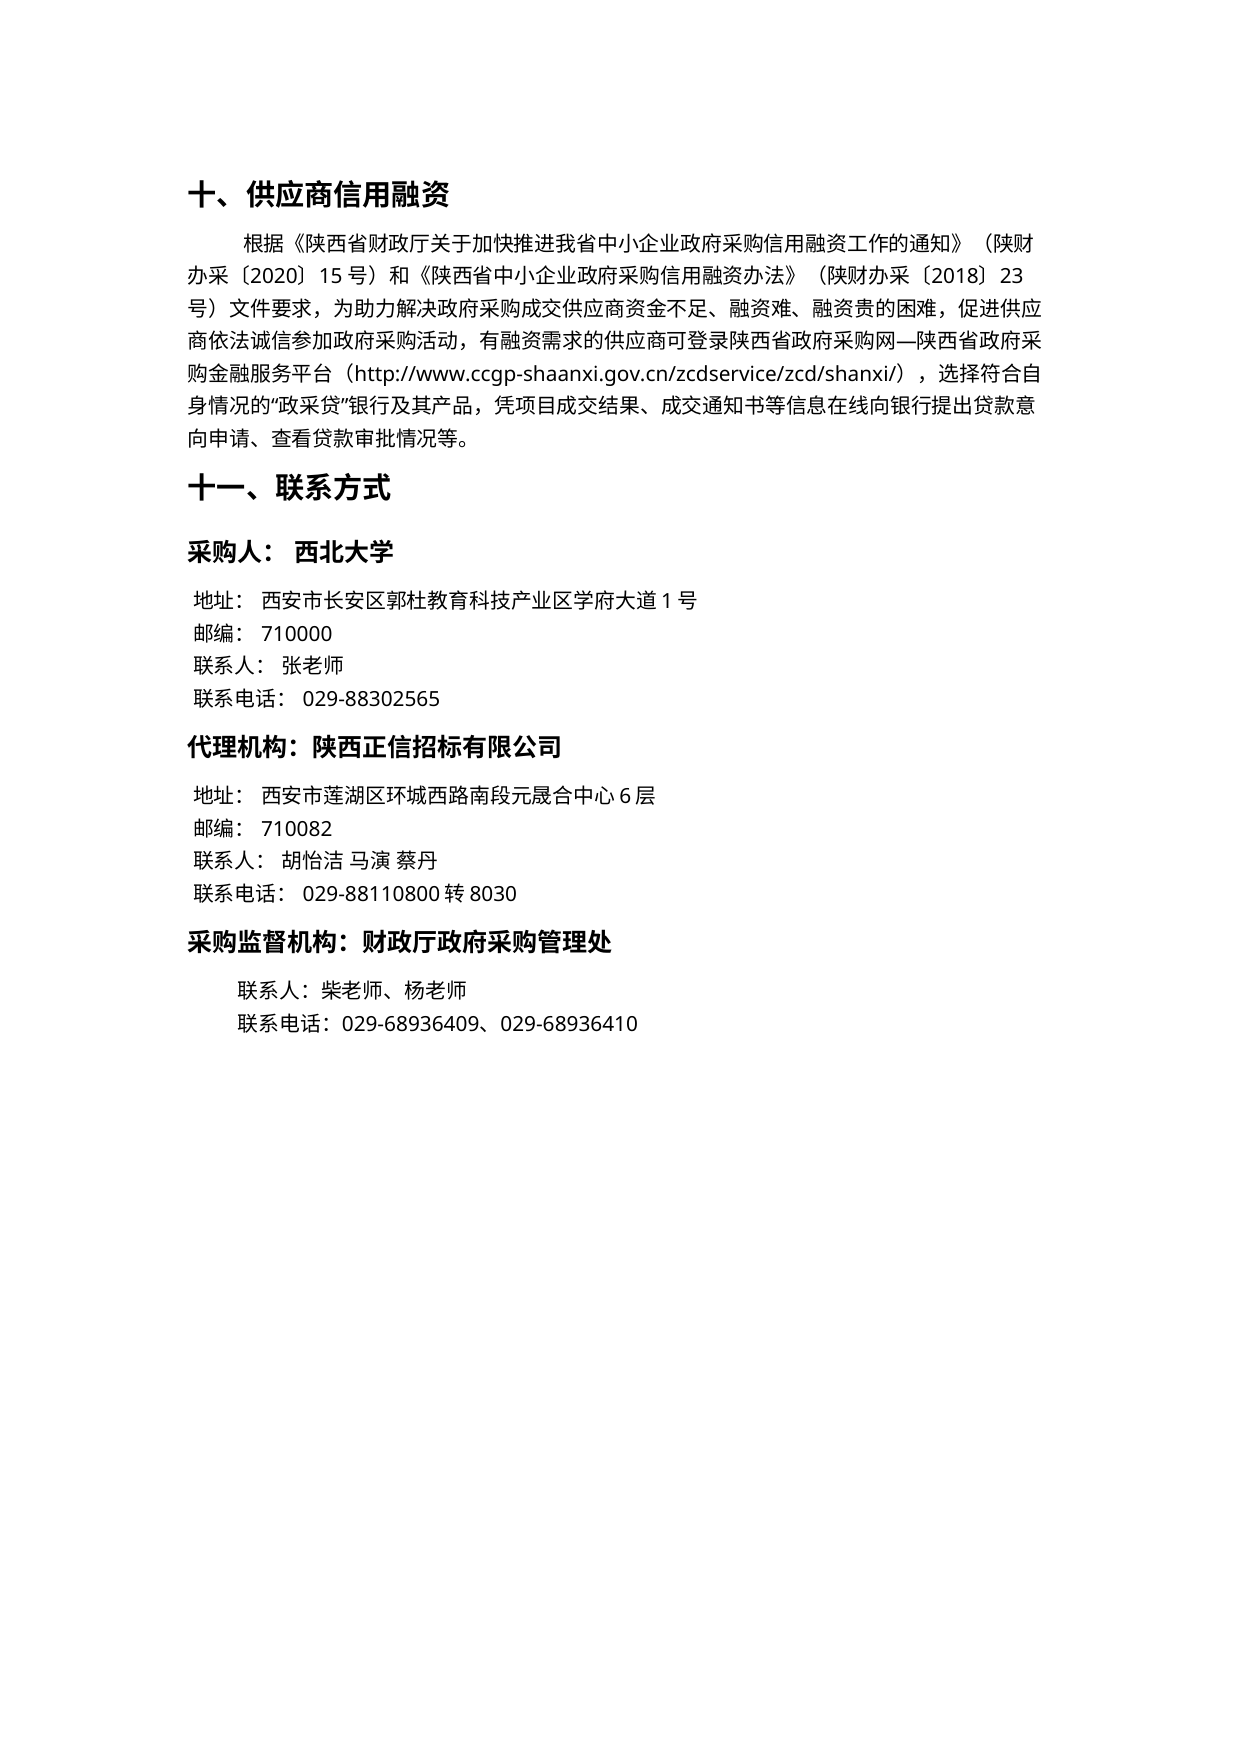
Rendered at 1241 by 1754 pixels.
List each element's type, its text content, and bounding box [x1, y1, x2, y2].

text 采购监督机构：财政厅政府采购管理处 [187, 909, 1053, 974]
text 地址： 西安市莲湖区环城西路南段元晟合中心6层 [187, 779, 1053, 812]
text 十、供应商信用融资 [187, 162, 1053, 227]
text 联系人： 胡怡洁 马演 蔡丹 [187, 844, 1053, 877]
text 邮编： 710082 [187, 812, 1053, 844]
text 代理机构：陕西正信招标有限公司 [187, 714, 1053, 779]
text 采购人： 西北大学 [187, 519, 1053, 584]
text 联系电话： 029-88302565 [187, 682, 1053, 714]
text 十一、联系方式 [187, 454, 1053, 519]
text 联系电话： 029-88110800转8030 [187, 877, 1053, 909]
text 联系人： 张老师 [187, 649, 1053, 682]
text 根据《陕西省财政厅关于加快推进我省中小企业政府采购信用融资工作的通知》（陕财办采〔2020〕15 号）和《陕西省中小企业政府采购信用融资办法》（陕财办采〔2018〕23 号）文件要求，为助力解决政府采购成交供应商资金不足、融资难、融资贵的困难，促进供应商依法诚信参加政府采购活动，有融资需求的供应商可登录陕西省政府采购网—陕西省政府采购金融服务平台（http://www.ccgp-shaanxi.gov.cn/zcdservice/zcd/shanxi/），选择符合自身情况的“政采贷”银行及其产品，凭项目成交结果、成交通知书等信息在线向银行提出贷款意向申请、查看贷款审批情况等。 [187, 227, 1053, 454]
text 邮编： 710000 [187, 617, 1053, 649]
text 联系电话：029-68936409、029-68936410 [187, 1007, 1053, 1039]
text 联系人：柴老师、杨老师 [187, 974, 1053, 1007]
text 地址： 西安市长安区郭杜教育科技产业区学府大道1号 [187, 584, 1053, 617]
